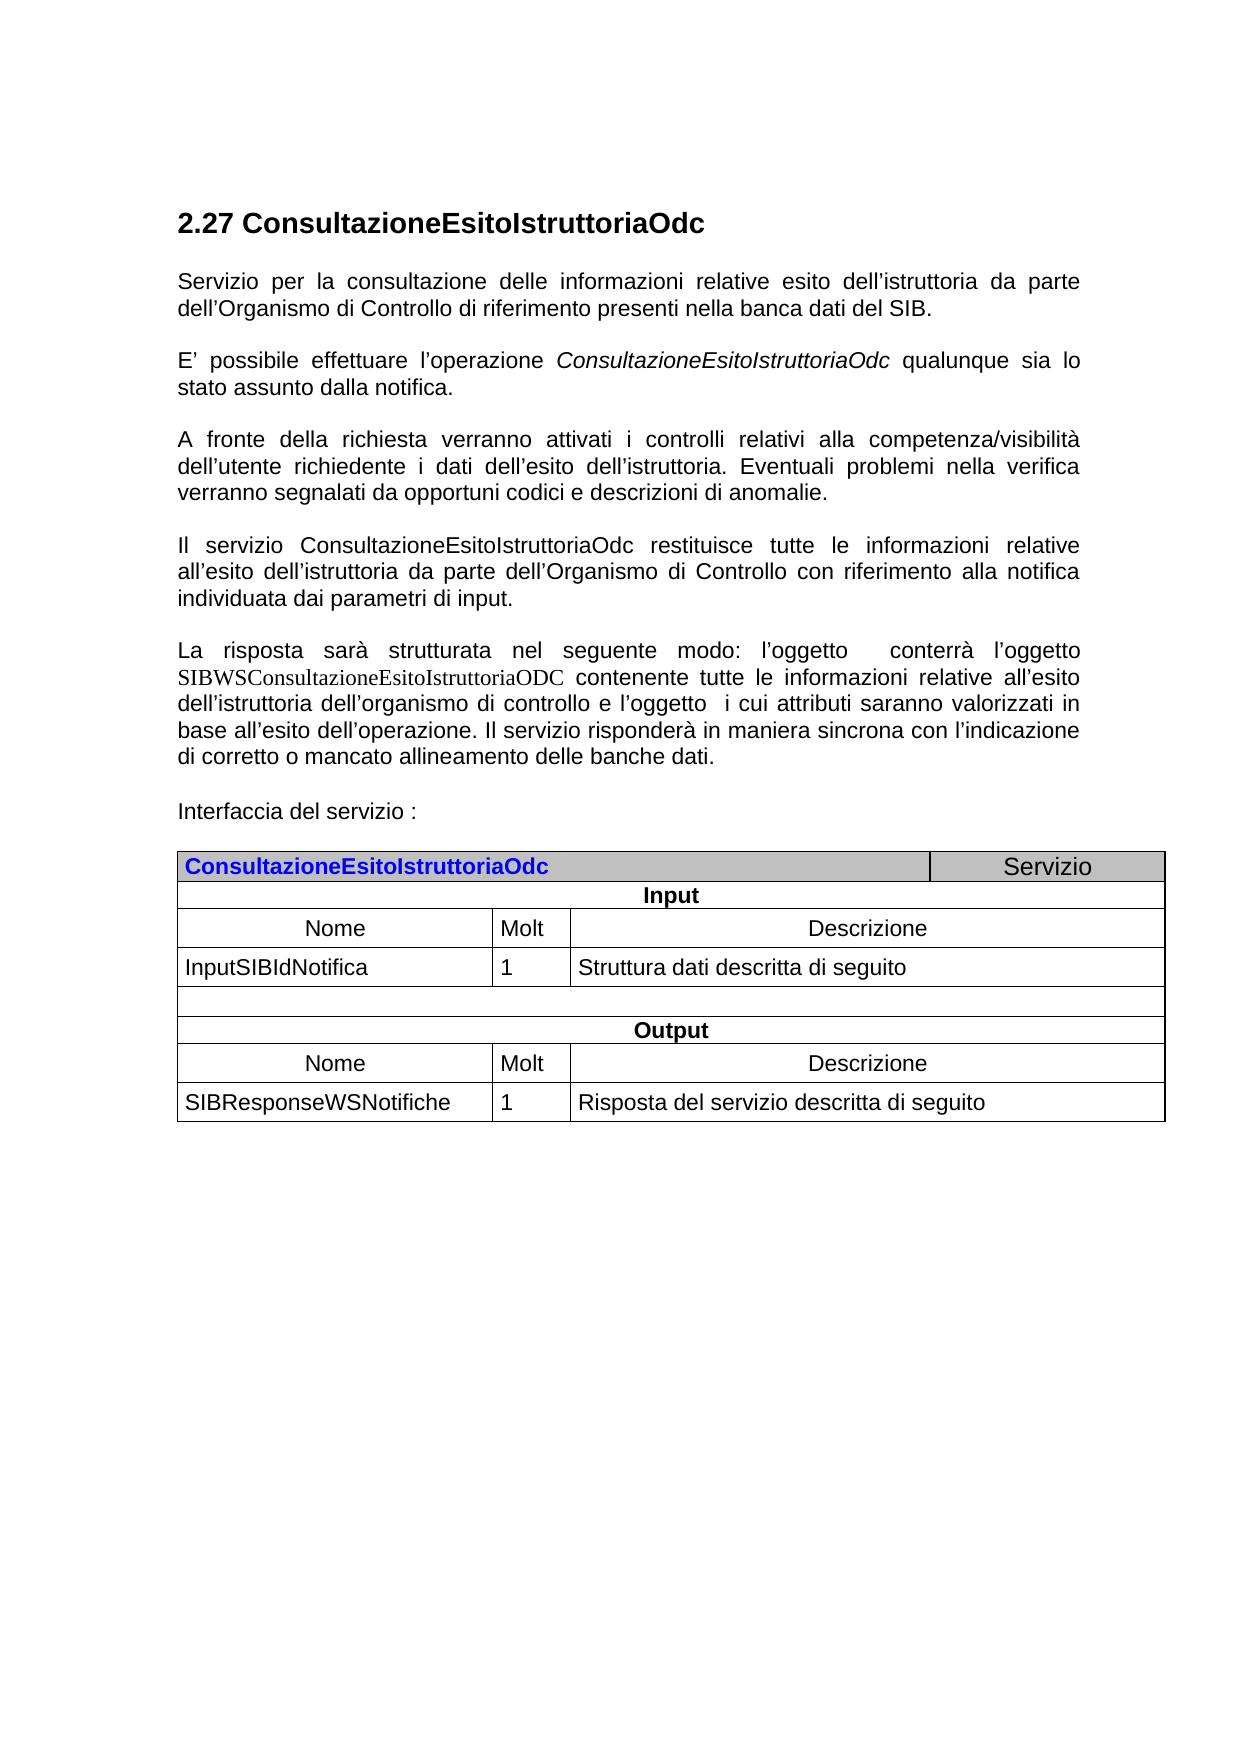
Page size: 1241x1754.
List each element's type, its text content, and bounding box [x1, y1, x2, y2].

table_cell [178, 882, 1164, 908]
text Interfaccia del servizio : [177, 798, 1081, 824]
text Il servizio ConsultazioneEsitoIstruttoriaOdc restituisce tutte le informazioni relative all’esito dell’istruttoria da parte dell’Organismo di Controllo con riferimento alla notifica individuata dai parametri di input. [177, 532, 1081, 611]
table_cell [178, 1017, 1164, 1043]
text E’ possibile effettuare l’operazione ConsultazioneEsitoIstruttoriaOdc qualunque sia lo stato assunto dalla notifica. [177, 347, 1081, 400]
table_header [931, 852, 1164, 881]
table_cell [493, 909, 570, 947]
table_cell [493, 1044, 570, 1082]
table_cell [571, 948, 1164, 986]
text La risposta sarà strutturata nel seguente modo: l’oggetto SIBResponseWSNotifiche conterrà l’oggetto SIBWSConsultazioneEsitoIstruttoriaODC contenente tutte le informazioni relative all’esito dell’istruttoria dell’organismo di controllo e l’oggetto ISWSResponse i cui attributi saranno valorizzati in base all’esito dell’operazione. Il servizio risponderà in maniera sincrona con l’indicazione di corretto o mancato allineamento delle banche dati. [177, 637, 1081, 769]
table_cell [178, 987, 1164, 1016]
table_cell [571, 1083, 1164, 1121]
text A fronte della richiesta verranno attivati i controlli relativi alla competenza/visibilità dell’utente richiedente i dati dell’esito dell’istruttoria. Eventuali problemi nella verifica verranno segnalati da opportuni codici e descrizioni di anomalie. [177, 426, 1081, 506]
text Servizio per la consultazione delle informazioni relative esito dell’istruttoria da parte dell’Organismo di Controllo di riferimento presenti nella banca dati del SIB. [177, 268, 1081, 321]
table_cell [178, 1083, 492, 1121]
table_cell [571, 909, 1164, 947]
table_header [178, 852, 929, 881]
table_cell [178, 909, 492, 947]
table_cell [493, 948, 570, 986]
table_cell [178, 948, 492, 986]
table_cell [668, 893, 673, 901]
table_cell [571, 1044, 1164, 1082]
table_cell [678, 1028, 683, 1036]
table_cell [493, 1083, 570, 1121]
subtitle 2.27 ConsultazioneEsitoIstruttoriaOdc [177, 206, 1081, 239]
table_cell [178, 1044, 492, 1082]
